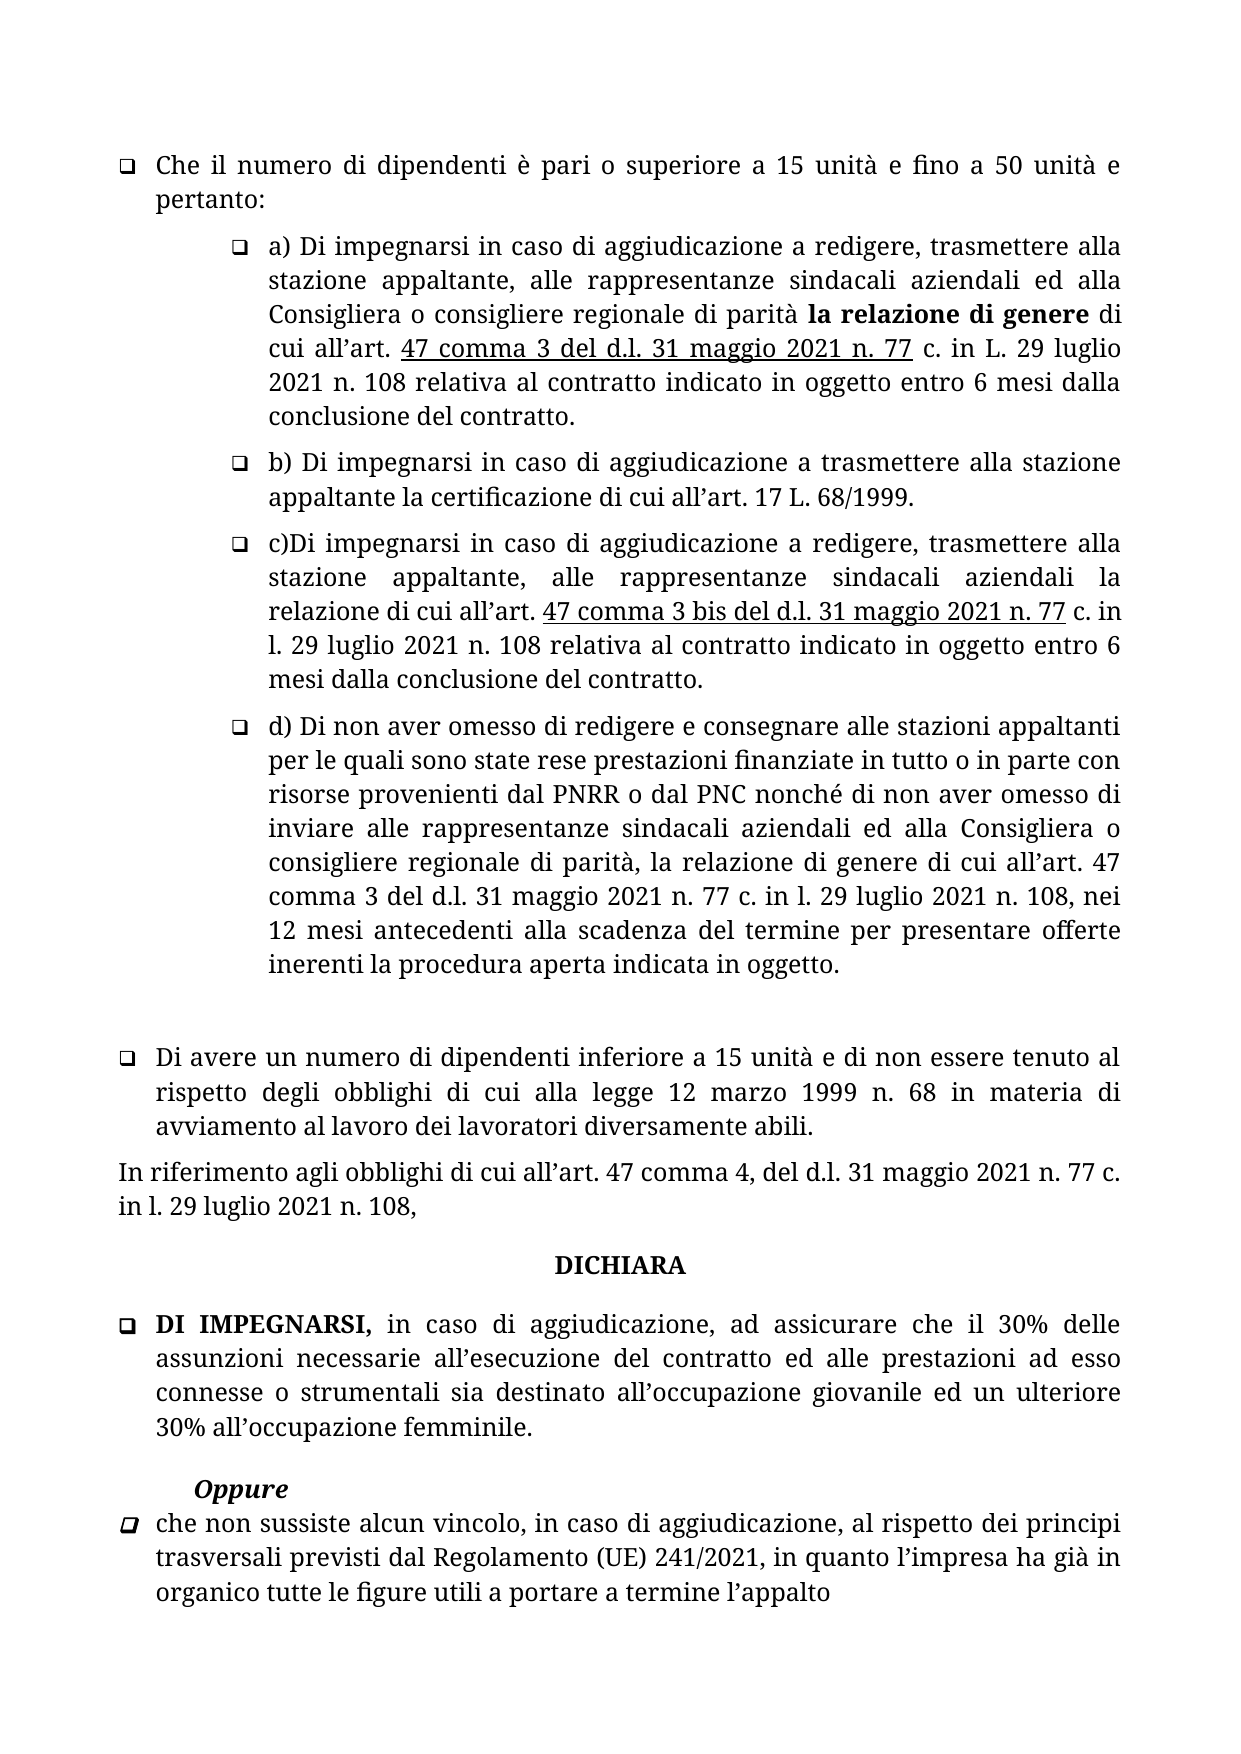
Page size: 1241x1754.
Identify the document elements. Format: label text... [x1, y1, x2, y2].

list Che il numero di dipendenti è pari o superiore a 15 unità e fino a 50 unità e pertanto: [118, 148, 1122, 216]
list a) Di impegnarsi in caso di aggiudicazione a redigere, trasmettere alla stazione appaltante, alle rappresentanze sindacali aziendali ed alla Consigliera o consigliere regionale di parità la relazione di genere di cui all’art. 47 comma 3 del d.l. 31 maggio 2021 n. 77 c. in L. 29 luglio 2021 n. 108 relativa al contratto indicato in oggetto entro 6 mesi dalla conclusione del contratto. [231, 228, 1122, 433]
text DICHIARA [118, 1248, 1122, 1282]
list c)Di impegnarsi in caso di aggiudicazione a redigere, trasmettere alla stazione appaltante, alle rappresentanze sindacali aziendali la relazione di cui all’art. 47 comma 3 bis del d.l. 31 maggio 2021 n. 77 c. in l. 29 luglio 2021 n. 108 relativa al contratto indicato in oggetto entro 6 mesi dalla conclusione del contratto. [231, 526, 1122, 696]
text In riferimento agli obblighi di cui all’art. 47 comma 4, del d.l. 31 maggio 2021 n. 77 c. in l. 29 luglio 2021 n. 108, [118, 1155, 1122, 1223]
list b) Di impegnarsi in caso di aggiudicazione a trasmettere alla stazione appaltante la certificazione di cui all’art. . 68/1999. [231, 445, 1122, 513]
list DI IMPEGNARSI, in caso di aggiudicazione, ad assicurare che il 30% delle assunzioni necessarie all’esecuzione del contratto ed alle prestazioni ad esso connesse o strumentali sia destinato all’occupazione giovanile ed un ulteriore 30% all’occupazione femminile. [118, 1307, 1122, 1443]
list Oppure [193, 1472, 1122, 1506]
list Di avere un numero di dipendenti inferiore a 15 unità e di non essere tenuto al rispetto degli obblighi di cui alla legge 12 marzo 1999 n. materia di avviamento al lavoro dei lavoratori diversamente abili. [118, 1040, 1122, 1142]
list d) Di non aver omesso di redigere e consegnare alle stazioni appaltanti per le quali sono state rese prestazioni finanziate in tutto o in parte con risorse provenienti dal PNRR o dal PNC nonché di non aver omesso di inviare alle rappresentanze sindacali aziendali ed alla Consigliera o consigliere regionale di parità, la relazione di genere di cui all’art. 47 comma 3 del d.l. 31 maggio 2021 n. 77 c. in l. 29 luglio 2021 n. 108, nei 12 mesi antecedenti alla scadenza del termine per presentare offerte inerenti la procedura aperta indicata in oggetto. [231, 708, 1122, 981]
list che non sussiste alcun vincolo, in caso di aggiudicazione, al rispetto dei principi trasversali previsti dal Regolamento (UE) 241/2021, in quanto l’impresa ha già in organico tutte le figure utili a portare a termine l’appalto [118, 1506, 1122, 1608]
